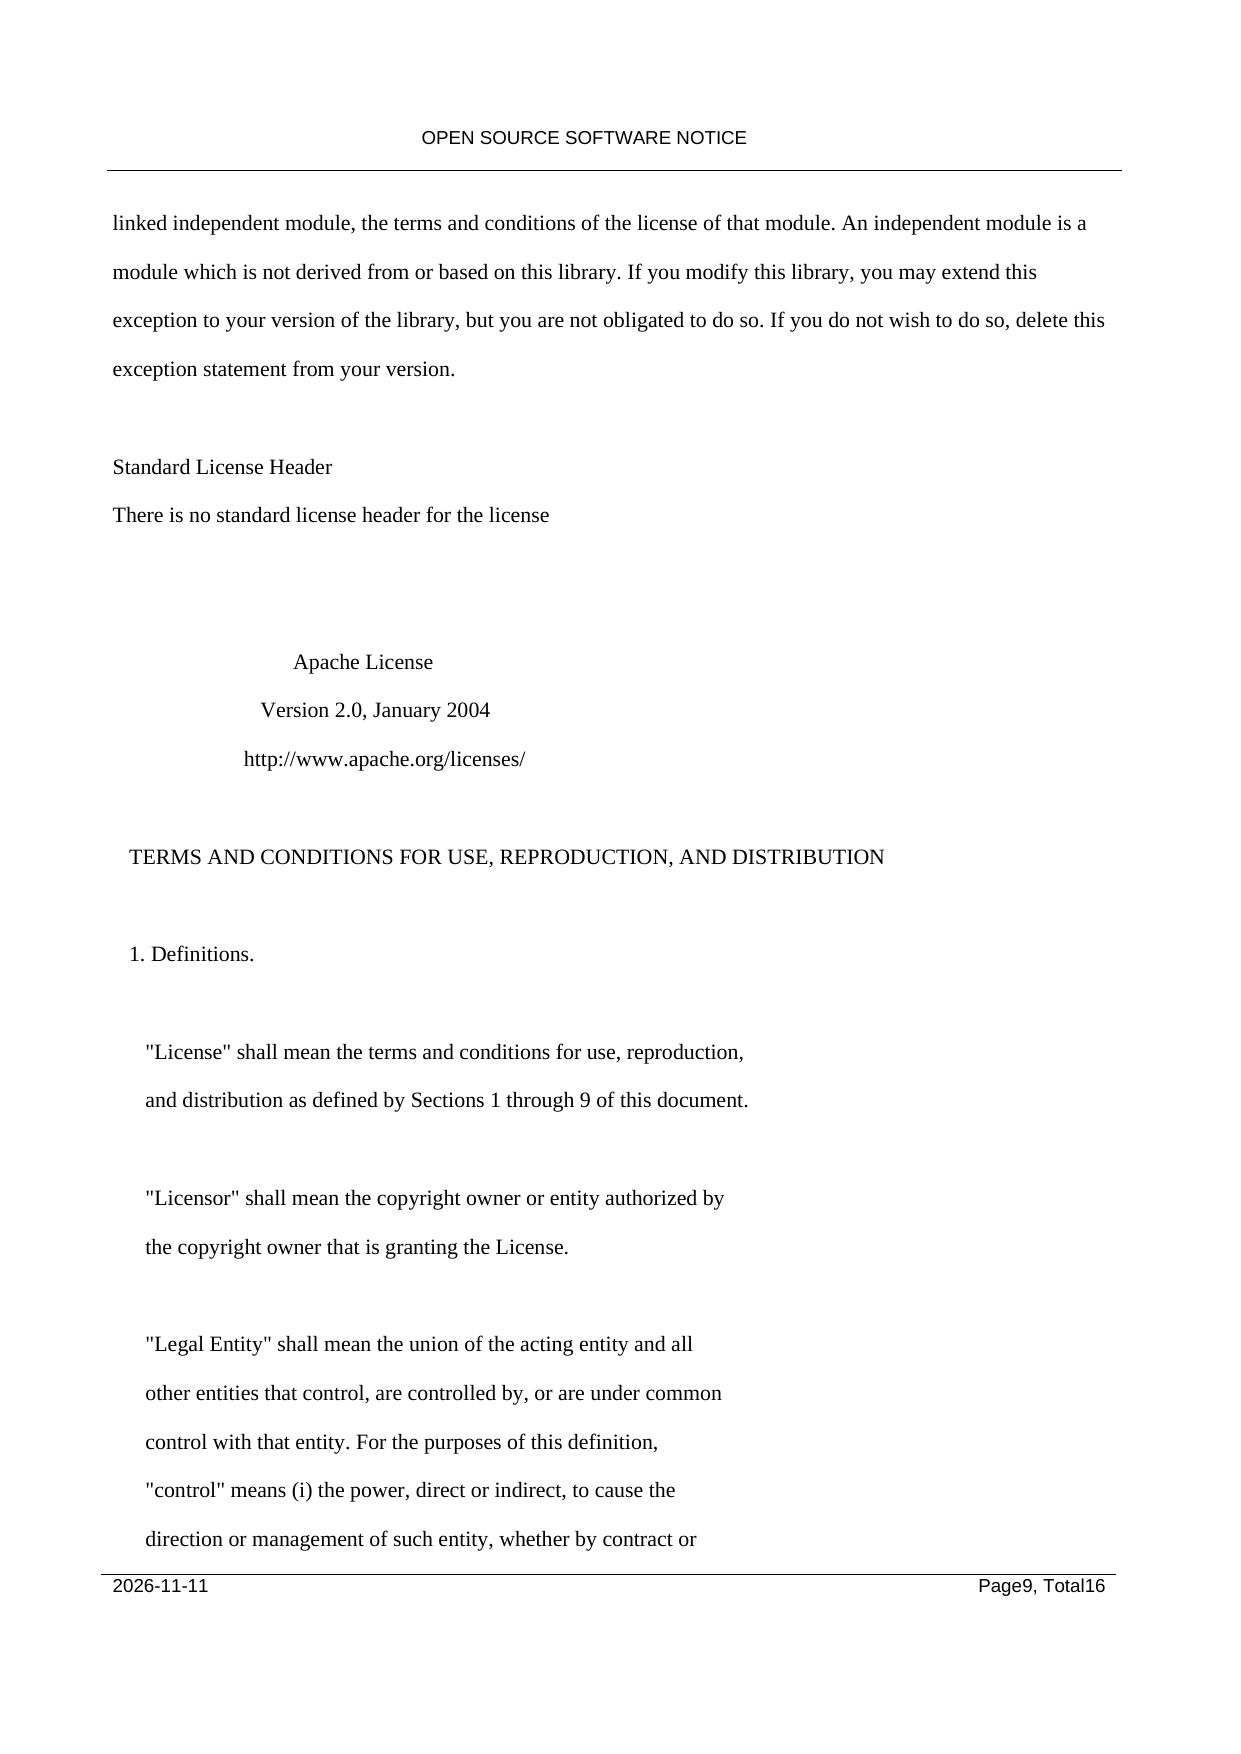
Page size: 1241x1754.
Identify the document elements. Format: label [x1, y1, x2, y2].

text [112, 206, 1128, 1555]
